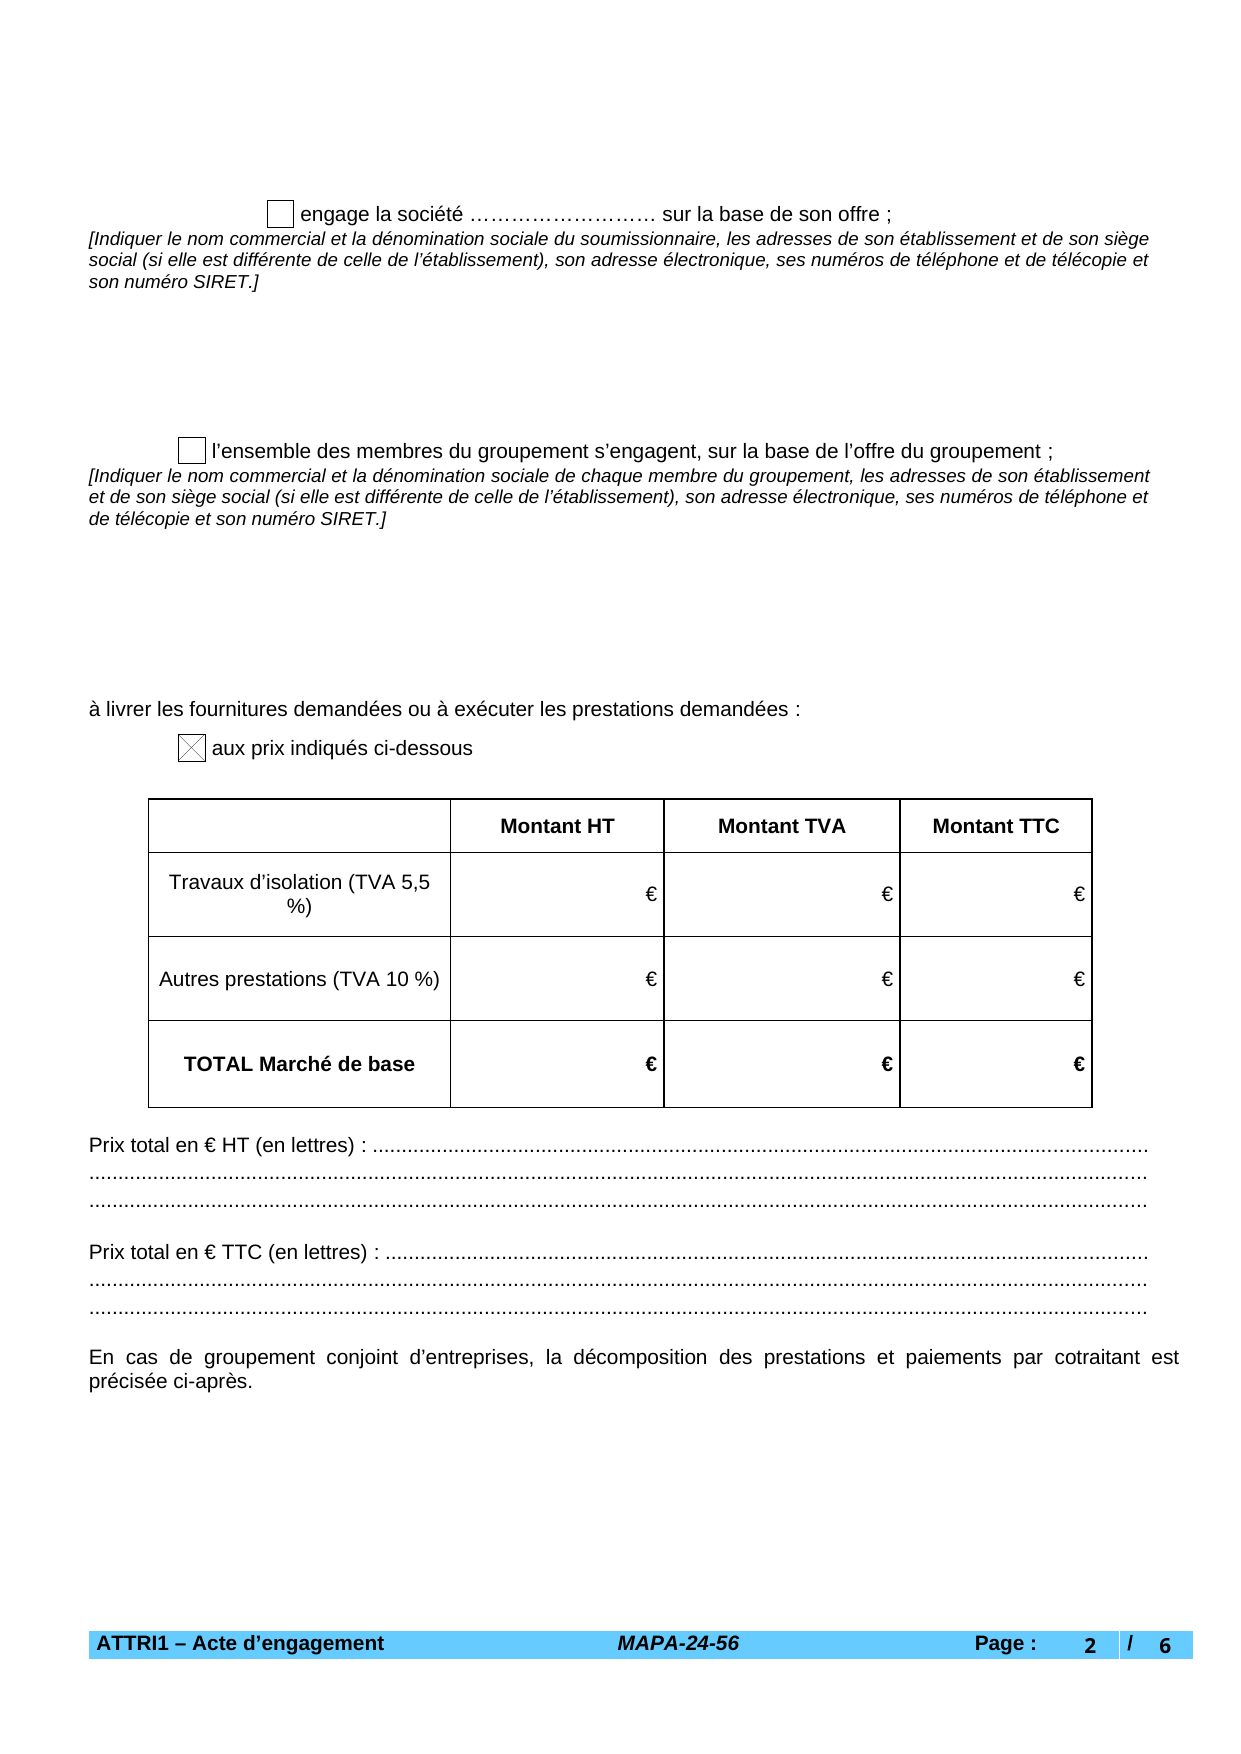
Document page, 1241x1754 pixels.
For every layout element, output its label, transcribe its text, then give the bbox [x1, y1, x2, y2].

text l’ensemble des membres du groupement s’engagent, sur la base de l’offre du groupement ; [177, 436, 1152, 464]
text En cas de groupement conjoint d’entreprises, la décomposition des prestations et paiements par cotraitant est précisée ci-après. [89, 1345, 1181, 1393]
table_cell Travaux d’isolation (TVA 5,5 %) [149, 853, 450, 936]
table_header [149, 800, 450, 851]
table_cell € [451, 1021, 663, 1107]
table_header Montant TTC [901, 800, 1091, 851]
table_cell TOTAL Marché de base [149, 1021, 450, 1107]
text à livrer les fournitures demandées ou à exécuter les prestations demandées : [89, 697, 1152, 721]
table_cell € [665, 937, 899, 1020]
table_cell Autres prestations (TVA 10 %) [149, 937, 450, 1020]
table_cell € [451, 937, 663, 1020]
table_cell € [901, 1021, 1091, 1107]
table_header Montant TVA [665, 800, 899, 851]
text aux prix indiqués ci-dessous [162, 733, 1152, 762]
table_cell € [665, 1021, 899, 1107]
text [Indiquer le nom commercial et la dénomination sociale de chaque membre du groupement, les adresses de son établissement et de son siège social (si elle est différente de celle de l’établissement), son adresse électronique, ses numéros de téléphone et de télécopie et son numéro SIRET.] [89, 464, 1152, 529]
table_cell € [451, 853, 663, 936]
text engage la société ……………………… sur la base de son offre ; [266, 199, 1152, 228]
text Prix total en € TTC (en lettres) : [89, 1239, 1152, 1264]
table_cell € [665, 853, 899, 936]
table_cell € [901, 937, 1091, 1020]
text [89, 228, 1152, 292]
text Prix total en € HT (en lettres) : [89, 1132, 1152, 1157]
table_cell € [901, 853, 1091, 936]
table_header Montant HT [451, 800, 663, 851]
